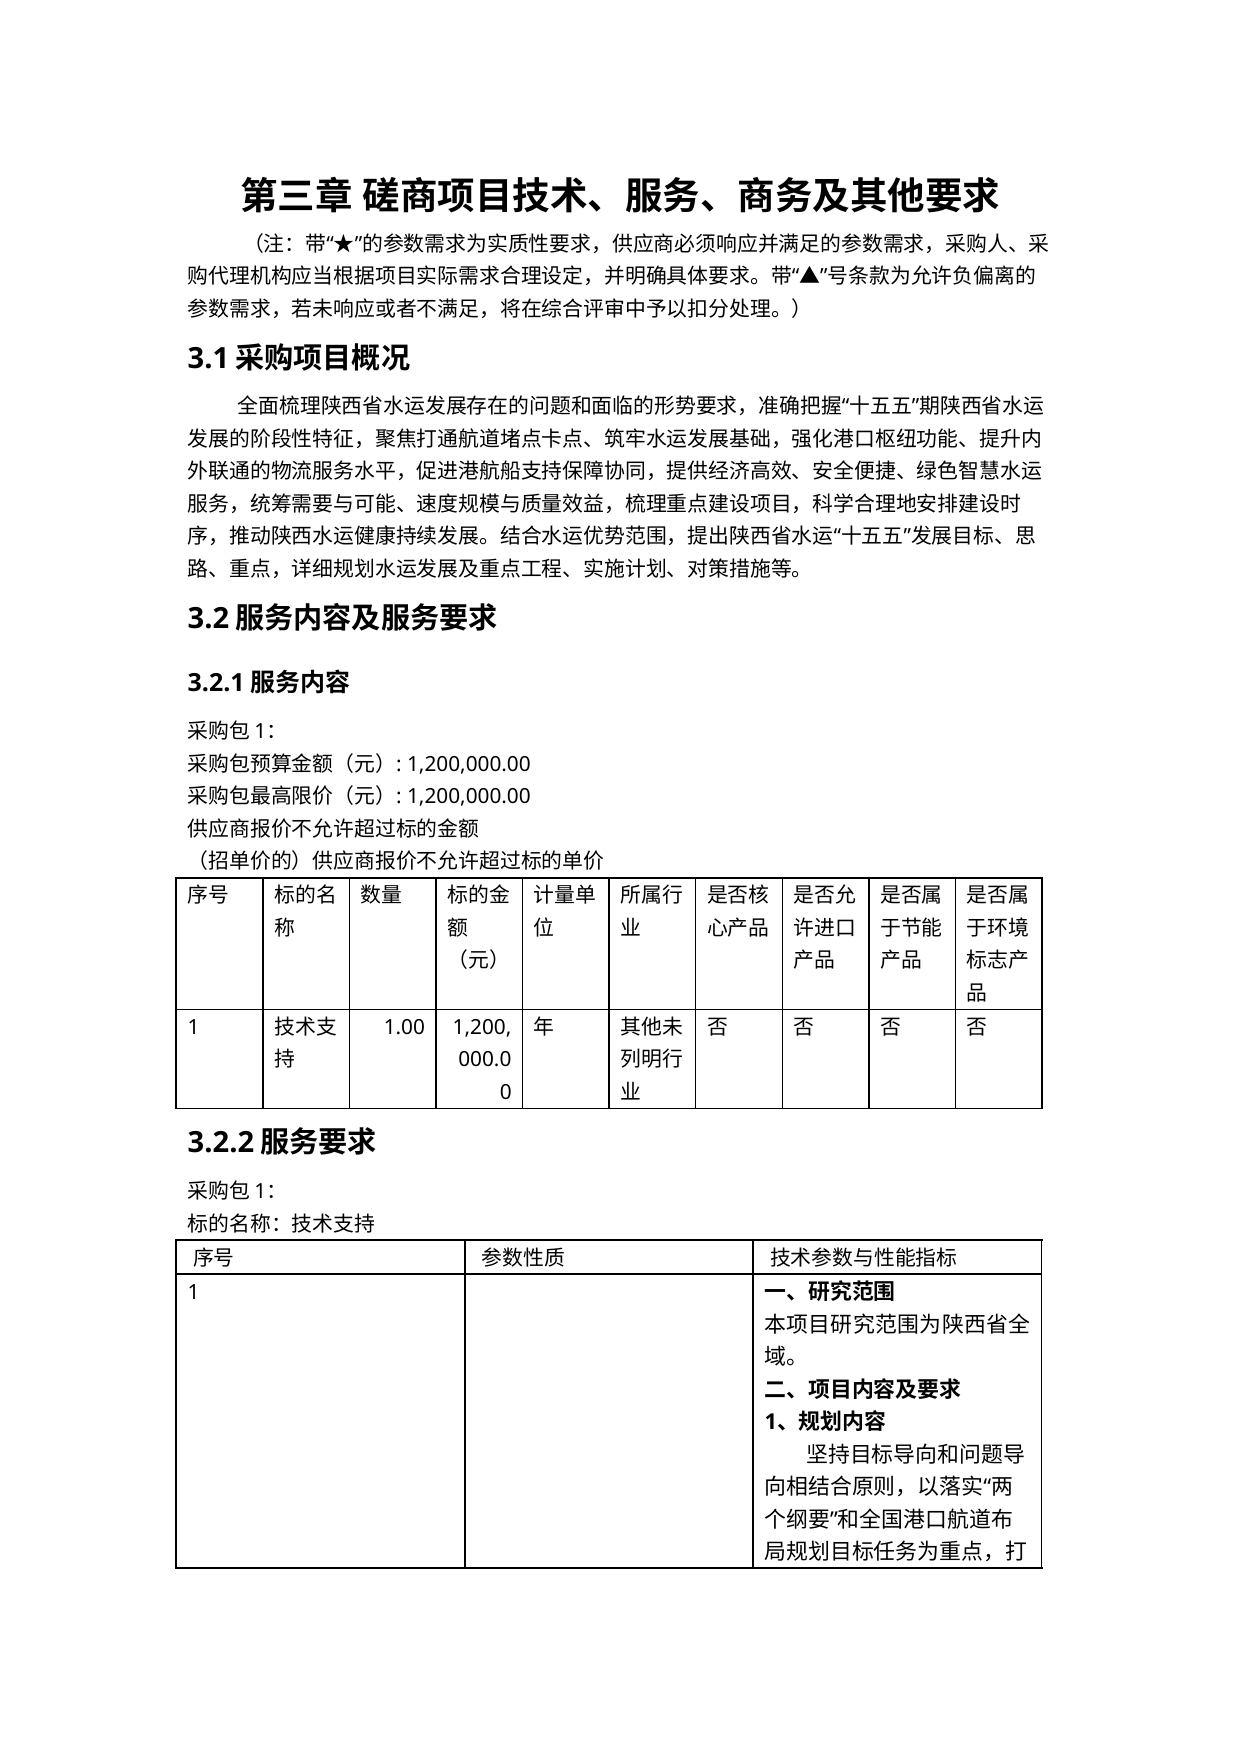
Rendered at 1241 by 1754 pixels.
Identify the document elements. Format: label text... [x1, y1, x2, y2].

table_cell 其他未列明行业 [610, 1010, 695, 1108]
text 采购包1： [187, 714, 1053, 747]
table_header 计量单位 [523, 879, 608, 1008]
table_header 是否核心产品 [696, 879, 782, 1008]
table_header 标的名称 [264, 879, 349, 1008]
table_header 技术参数与性能指标 [754, 1241, 1041, 1273]
table_header 所属行业 [610, 879, 695, 1008]
table_cell [466, 1275, 752, 1567]
table_header 标的金额 （元） [437, 879, 522, 1008]
table_cell 1.00 [350, 1010, 435, 1108]
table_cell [754, 1275, 1041, 1567]
text （注：带“★”的参数需求为实质性要求，供应商必须响应并满足的参数需求，采购人、采购代理机构应当根据项目实际需求合理设定，并明确具体要求。带“▲”号条款为允许负偏离的参数需求，若未响应或者不满足，将在综合评审中予以扣分处理。） [187, 227, 1053, 324]
table_header 参数性质 [466, 1241, 752, 1273]
text 3.2服务内容及服务要求 [187, 584, 1053, 649]
table_cell 否 [783, 1010, 868, 1108]
text 采购包预算金额（元）: 1,200,000.00 [187, 747, 1053, 779]
text 供应商报价不允许超过标的金额 [187, 812, 1053, 844]
table_cell 1 [177, 1275, 464, 1567]
text 标的名称：技术支持 [187, 1207, 1053, 1239]
table_cell 1 [177, 1010, 262, 1108]
text （招单价的）供应商报价不允许超过标的单价 [187, 844, 1053, 877]
table_cell 否 [870, 1010, 955, 1108]
table_header 是否属于环境标志产品 [956, 879, 1041, 1008]
text 3.2.1服务内容 [187, 649, 1053, 714]
text 采购包1： [187, 1174, 1053, 1207]
table_header 序号 [177, 1241, 464, 1273]
table_header 是否属于节能产品 [870, 879, 955, 1008]
text 采购包最高限价（元）: 1,200,000.00 [187, 779, 1053, 812]
table_cell 年 [523, 1010, 608, 1108]
table_header 是否允许进口产品 [783, 879, 868, 1008]
text 第三章 磋商项目技术、服务、商务及其他要求 [187, 162, 1053, 227]
text 3.1采购项目概况 [187, 324, 1053, 389]
table_header 序号 [177, 879, 262, 1008]
table_header 数量 [350, 879, 435, 1008]
text 3.2.2服务要求 [187, 1109, 1053, 1174]
table_cell 技术支持 [264, 1010, 349, 1108]
table_cell 1,200,000.00 [437, 1010, 522, 1108]
table_cell 否 [696, 1010, 782, 1108]
table_cell 否 [956, 1010, 1041, 1108]
text 全面梳理陕西省水运发展存在的问题和面临的形势要求，准确把握“十五五”期陕西省水运发展的阶段性特征，聚焦打通航道堵点卡点、筑牢水运发展基础，强化港口枢纽功能、提升内外联通的物流服务水平，促进港航船支持保障协同，提供经济高效、安全便捷、绿色智慧水运服务，统筹需要与可能、速度规模与质量效益，梳理重点建设项目，科学合理地安排建设时序，推动陕西水运健康持续发展。结合水运优势范围，提出陕西省水运“十五五”发展目标、思路、重点，详细规划水运发展及重点工程、实施计划、对策措施等。 [187, 389, 1053, 584]
